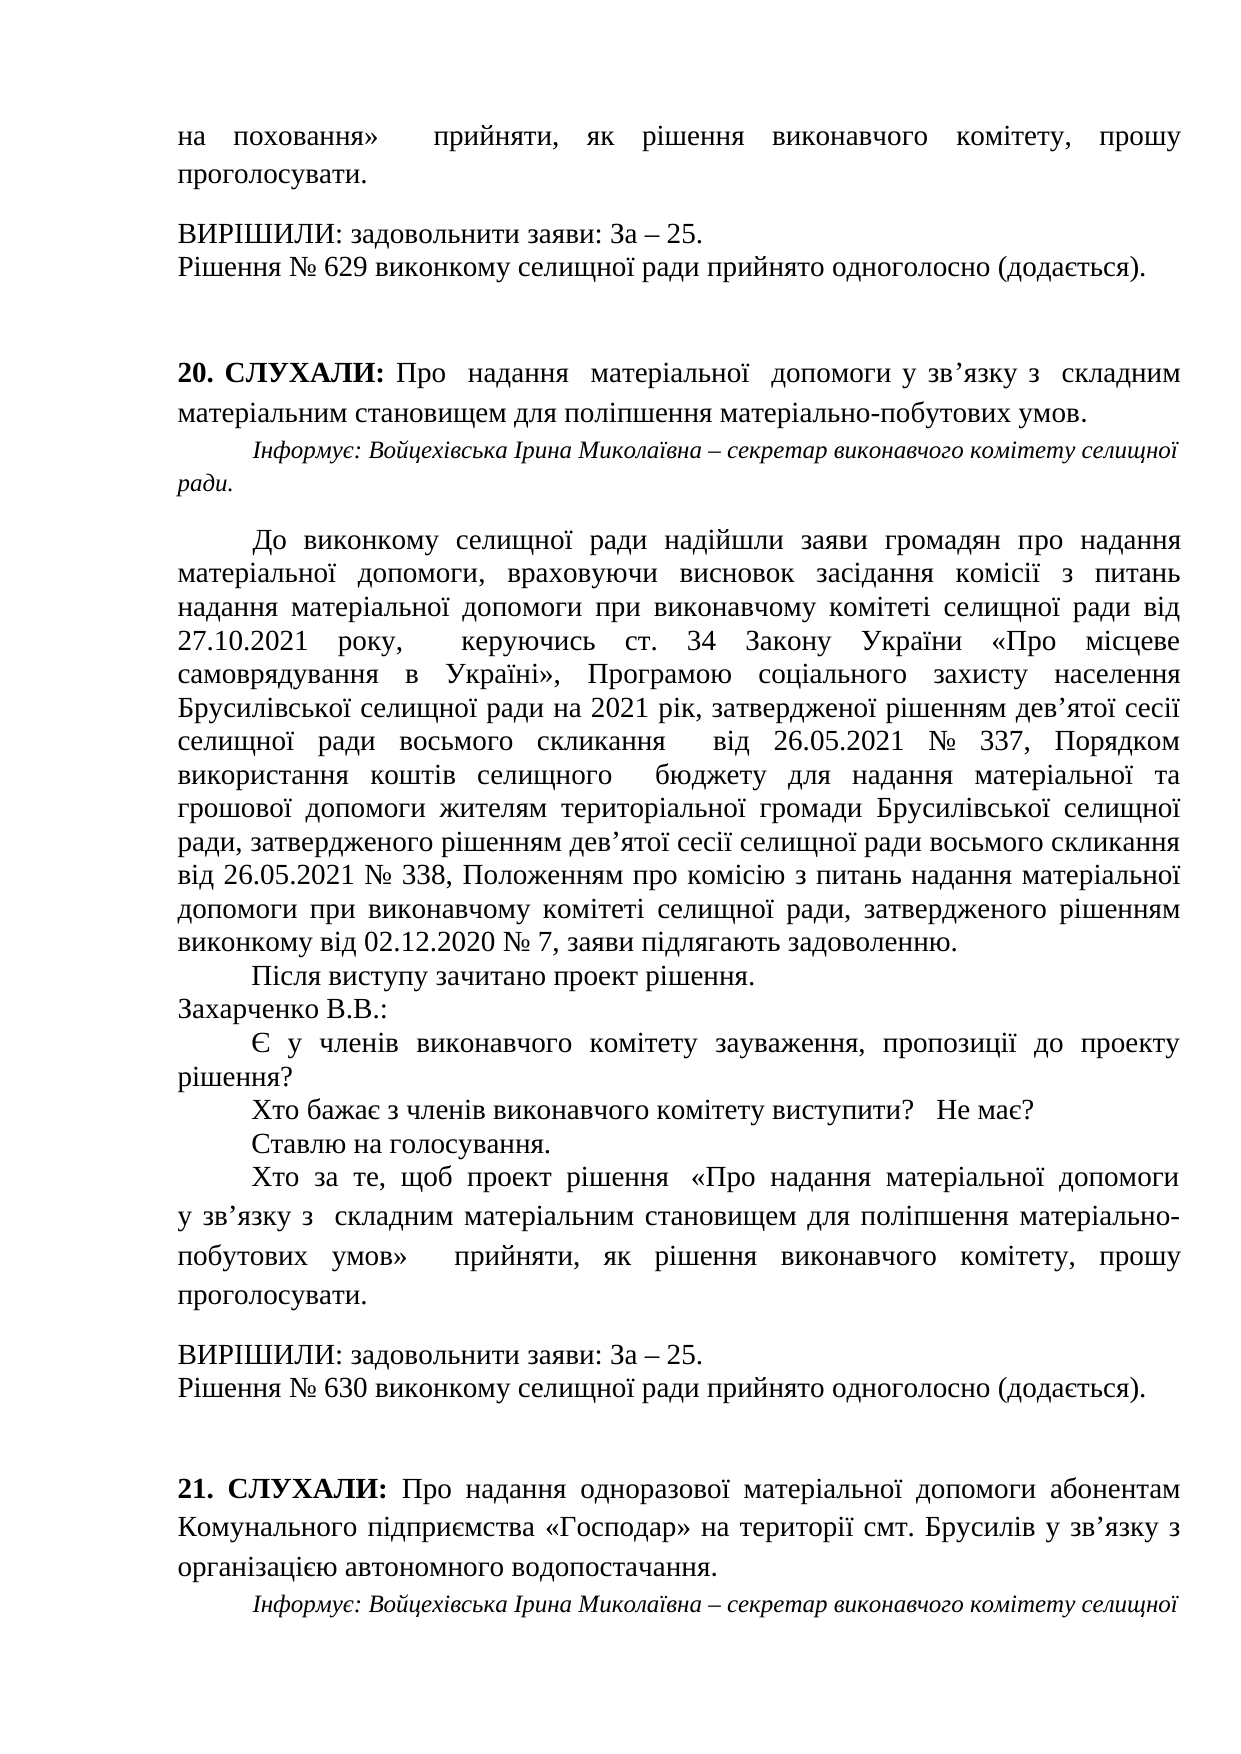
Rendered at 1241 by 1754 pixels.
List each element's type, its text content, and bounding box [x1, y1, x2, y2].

list Хто за те, щоб проект рішення «Про надання матеріальної допомоги [202, 1159, 1181, 1193]
text Хто бажає з членів виконавчого комітету виступити? Не має? [177, 1092, 1181, 1126]
list 21. СЛУХАЛИ: Про надання одноразової матеріальної допомоги абонентам Комунального підприємства «Господар» на території смт. Брусилів у зв’язку з організацією автономного водопостачання. [177, 1471, 1181, 1584]
list Інформує: Войцехівська Ірина Миколаївна – секретар виконавчого комітету селищної [252, 435, 1181, 464]
text Захарченко В.В.: [177, 992, 1181, 1025]
text Є у членів виконавчого комітету зауваження, пропозиції до проекту рішення? [177, 1025, 1181, 1092]
list 20. СЛУХАЛИ: Про надання матеріальної допомоги у зв’язку з складним матеріальним становищем для поліпшення матеріально-побутових умов. [177, 355, 1181, 430]
text Ставлю на голосування. [177, 1126, 1181, 1159]
list Інформує: Войцехівська Ірина Миколаївна – секретар виконавчого комітету селищної [252, 1589, 1181, 1618]
text ВИРІШИЛИ: задовольнити заяви: За – 25. [177, 1337, 1181, 1370]
list на поховання» прийняти, як рішення виконавчого комітету, прошу проголосувати. [177, 118, 1181, 190]
text Рішення № 630 виконкому селищної ради прийнято одноголосно (додається). [177, 1370, 1181, 1404]
list у зв’язку з складним матеріальним становищем для поліпшення матеріально-побутових умов» прийняти, як рішення виконавчого комітету, прошу проголосувати. [177, 1198, 1181, 1311]
list ради. [177, 468, 1181, 497]
text Рішення № 629 виконкому селищної ради прийнято одноголосно (додається). [177, 249, 1181, 283]
text ВИРІШИЛИ: задовольнити заяви: За – 25. [177, 216, 1181, 249]
text Після виступу зачитано проект рішення. [177, 958, 1181, 992]
